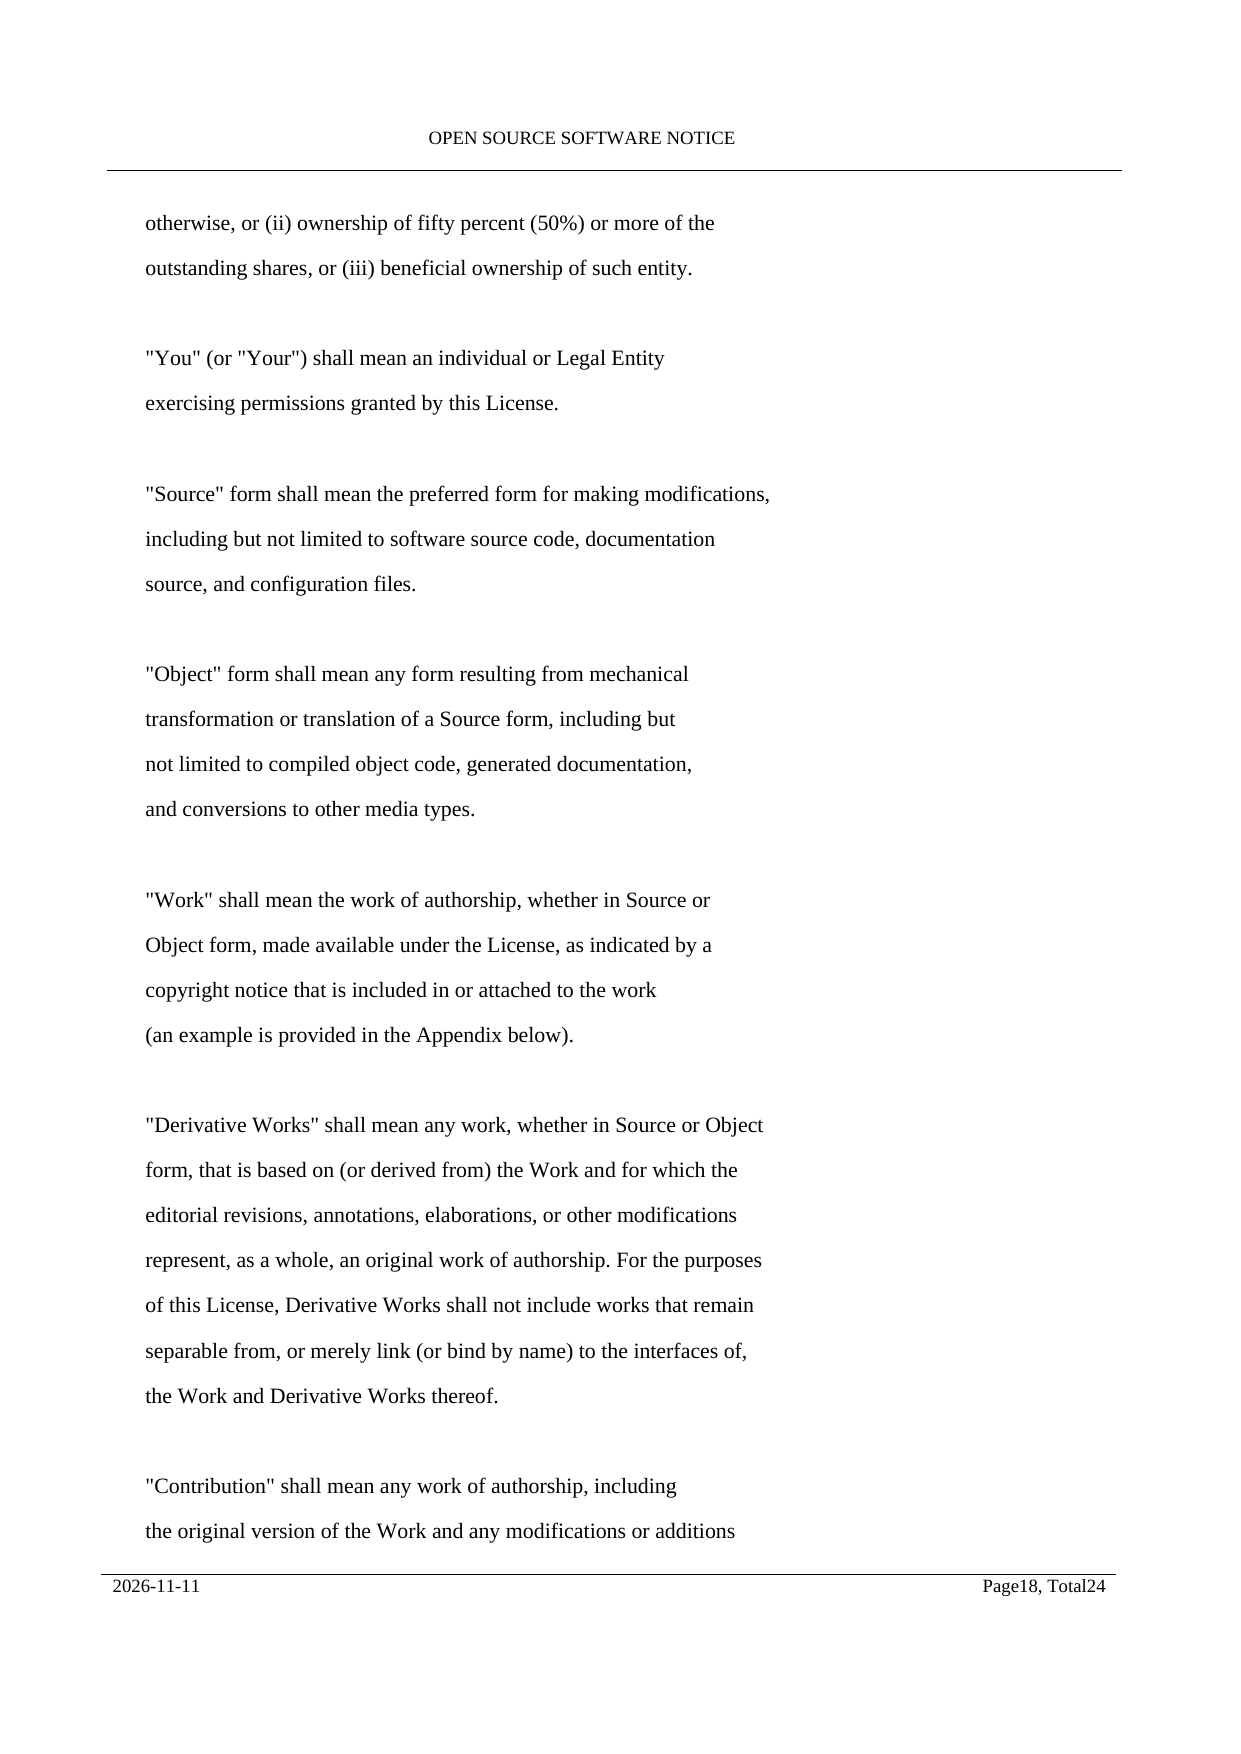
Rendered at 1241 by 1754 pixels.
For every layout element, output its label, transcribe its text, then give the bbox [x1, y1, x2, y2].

text "Derivative Works" shall mean any work, whether in Source or Object [112, 1108, 1128, 1141]
text source, and configuration files. [112, 567, 1128, 600]
text exercising permissions granted by this License. [112, 387, 1128, 419]
text outstanding shares, or (iii) beneficial ownership of such entity. [112, 251, 1128, 284]
text separable from, or merely link (or bind by name) to the interfaces of, [112, 1334, 1128, 1366]
text (an example is provided in the Appendix below). [112, 1018, 1128, 1051]
text including but not limited to software source code, documentation [112, 522, 1128, 554]
text "You" (or "Your") shall mean an individual or Legal Entity [112, 342, 1128, 374]
text Object form, made available under the License, as indicated by a [112, 928, 1128, 961]
text and conversions to other media types. [112, 793, 1128, 825]
text "Work" shall mean the work of authorship, whether in Source or [112, 883, 1128, 915]
text not limited to compiled object code, generated documentation, [112, 748, 1128, 780]
text the Work and Derivative Works thereof. [112, 1379, 1128, 1412]
text "Source" form shall mean the preferred form for making modifications, [112, 477, 1128, 509]
text editorial revisions, annotations, elaborations, or other modifications [112, 1199, 1128, 1231]
text copyright notice that is included in or attached to the work [112, 973, 1128, 1006]
text transformation or translation of a Source form, including but [112, 702, 1128, 735]
text the original version of the Work and any modifications or additions [112, 1514, 1128, 1547]
text of this License, Derivative Works shall not include works that remain [112, 1289, 1128, 1321]
text otherwise, or (ii) ownership of fifty percent (50%) or more of the [112, 206, 1128, 239]
text form, that is based on (or derived from) the Work and for which the [112, 1153, 1128, 1186]
text "Contribution" shall mean any work of authorship, including [112, 1469, 1128, 1502]
text "Object" form shall mean any form resulting from mechanical [112, 657, 1128, 690]
text represent, as a whole, an original work of authorship. For the purposes [112, 1244, 1128, 1276]
